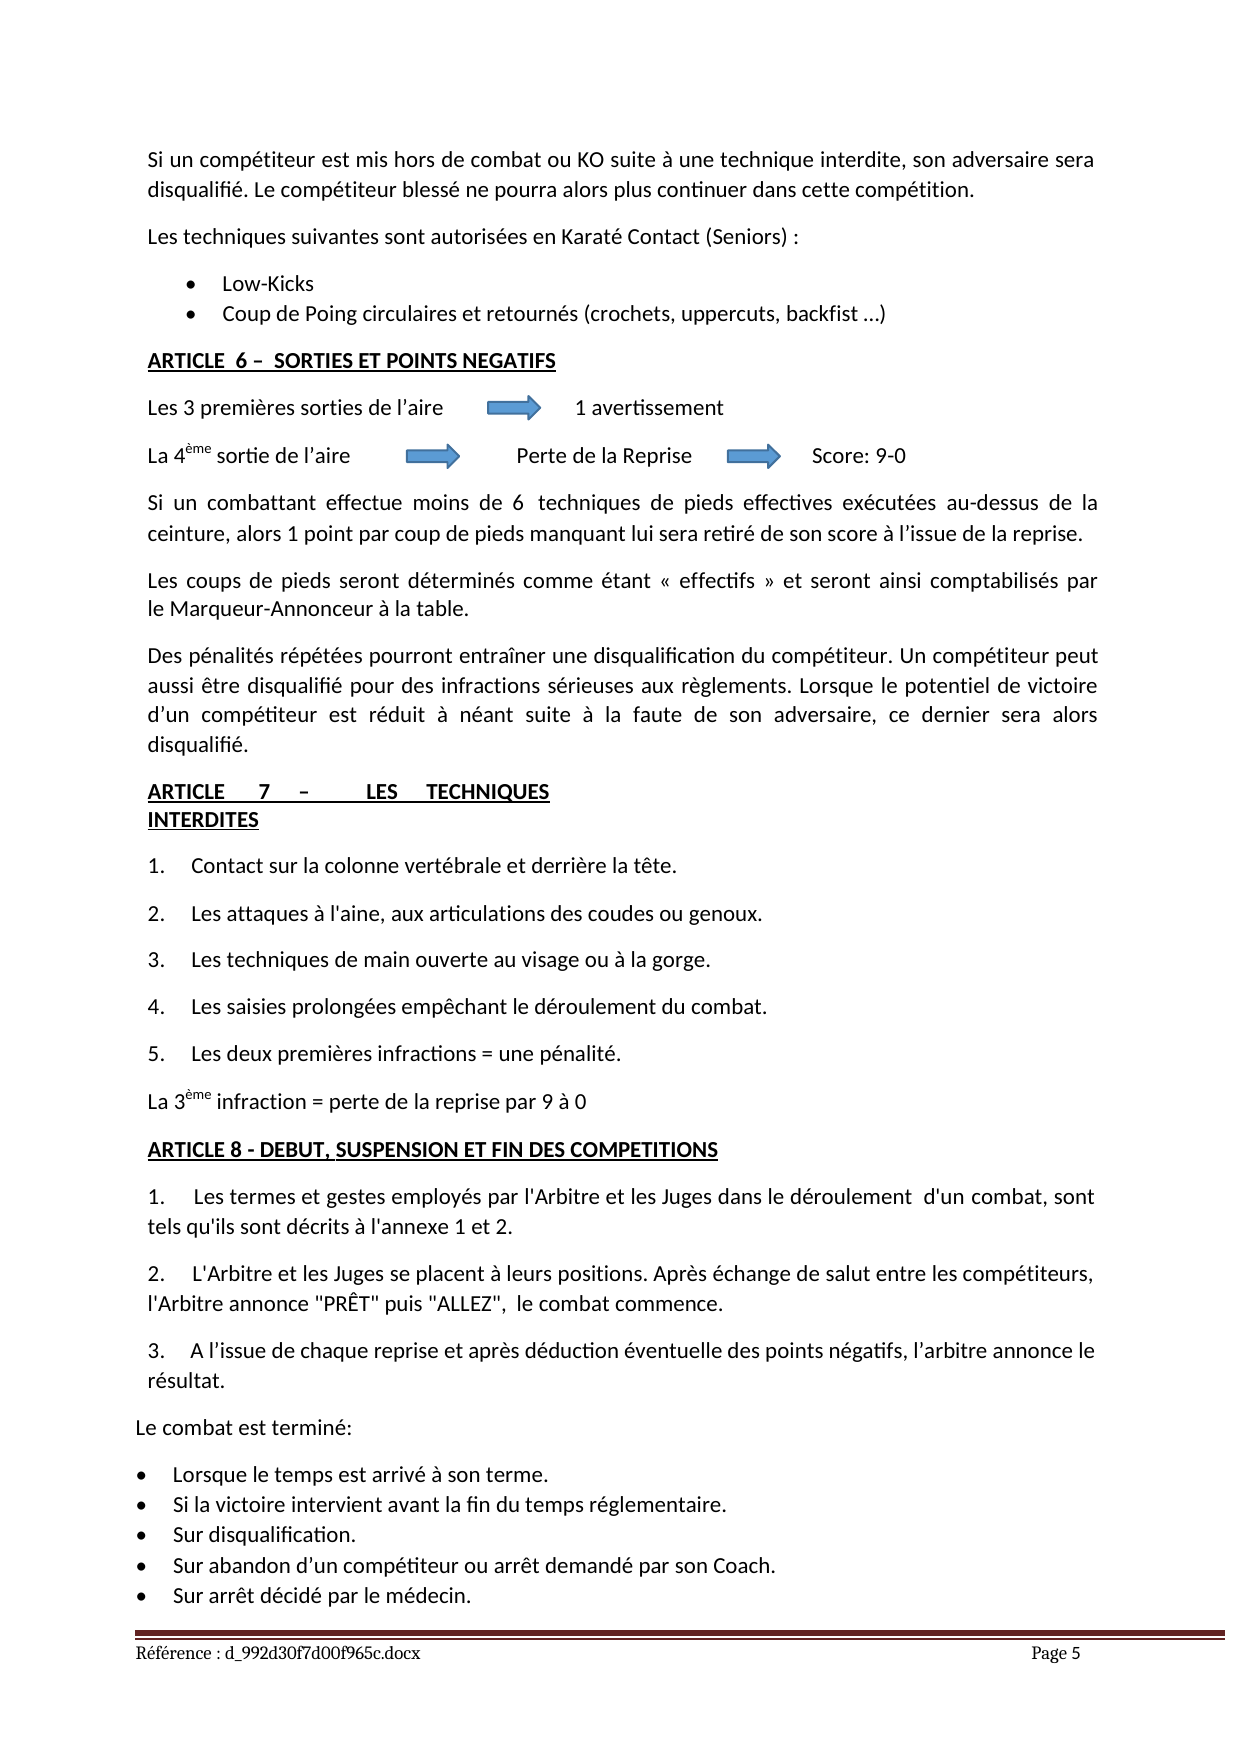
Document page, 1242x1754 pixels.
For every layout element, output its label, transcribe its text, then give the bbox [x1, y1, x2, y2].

text • Sur arrêt décidé par le médecin. [135, 1581, 1225, 1609]
text Si un combattant effectue moins de 6 techniques de pieds effectives exécutées au-dessus de la ceinture, alors 1 point par coup de pieds manquant lui sera retiré de son score à l’issue de la reprise. [147, 488, 1099, 547]
text • Sur abandon d’un compétiteur ou arrêt demandé par son Coach. [135, 1551, 1225, 1579]
text 4. Les saisies prolongées empêchant le déroulement du combat. [147, 992, 1225, 1020]
text • Low-Kicks [185, 269, 1225, 297]
text Les techniques suivantes sont autorisées en Karaté Contact (Seniors) : [147, 222, 1225, 251]
text Les 3 premières sorties de l’aire 1 avertissement [147, 393, 733, 421]
text La 4ème sortie de l’aire Perte de la Reprise Score: 9-0 [147, 440, 910, 470]
text ARTICLE 7 – LES TECHNIQUES INTERDITES [147, 777, 549, 801]
text ARTICLE 7 – LES TECHNIQUES INTERDITES [147, 802, 549, 832]
text 2. Les attaques à l'aine, aux articulations des coudes ou genoux. [147, 899, 1225, 927]
text 1. Contact sur la colonne vertébrale et derrière la tête. [147, 852, 1225, 880]
text • Coup de Poing circulaires et retournés (crochets, uppercuts, backfist …) [185, 299, 1225, 328]
text résultat. [147, 1366, 1225, 1394]
text Le combat est terminé: [135, 1413, 1225, 1441]
text ARTICLE 6 – SORTIES ET POINTS NEGATIFS [147, 346, 1225, 374]
text Si un compétiteur est mis hors de combat ou KO suite à une technique interdite, son adversaire sera disqualifié. Le compétiteur blessé ne pourra alors plus continuer dans cette compétition. [147, 145, 1098, 203]
text • Si la victoire intervient avant la fin du temps réglementaire. [135, 1490, 1225, 1518]
text 5. Les deux premières infractions = une pénalité. La 3ème infraction = perte de la reprise par 9 à 0 [147, 1039, 626, 1116]
text • Sur disqualification. [135, 1521, 1225, 1549]
text 3. Les techniques de main ouverte au visage ou à la gorge. [147, 946, 1225, 973]
text 1. Les termes et gestes employés par l'Arbitre et les Juges dans le déroulement d'un combat, sont tels qu'ils sont décrits à l'annexe 1 et 2. [147, 1182, 1098, 1240]
text ARTICLE 8 - DEBUT, SUSPENSION ET FIN DES COMPETITIONS [147, 1135, 1225, 1163]
text Les coups de pieds seront déterminés comme étant « effectifs » et seront ainsi comptabilisés par le Marqueur-Annonceur à la table. [147, 566, 1098, 622]
text • Lorsque le temps est arrivé à son terme. [135, 1460, 1225, 1488]
text Des pénalités répétées pourront entraîner une disqualification du compétiteur. Un compétiteur peut aussi être disqualifié pour des infractions sérieuses aux règlements. Lorsque le potentiel de victoire d’un compétiteur est réduit à néant suite à la faute de son adversaire, ce dernier sera alors disqualifié. [147, 641, 1098, 758]
text 3. A l’issue de chaque reprise et après déduction éventuelle des points négatifs, l’arbitre annonce le [147, 1336, 1225, 1364]
text 2. L'Arbitre et les Juges se placent à leurs positions. Après échange de salut entre les compétiteurs, l'Arbitre annonce "PRÊT" puis "ALLEZ", le combat commence. [147, 1259, 1098, 1317]
